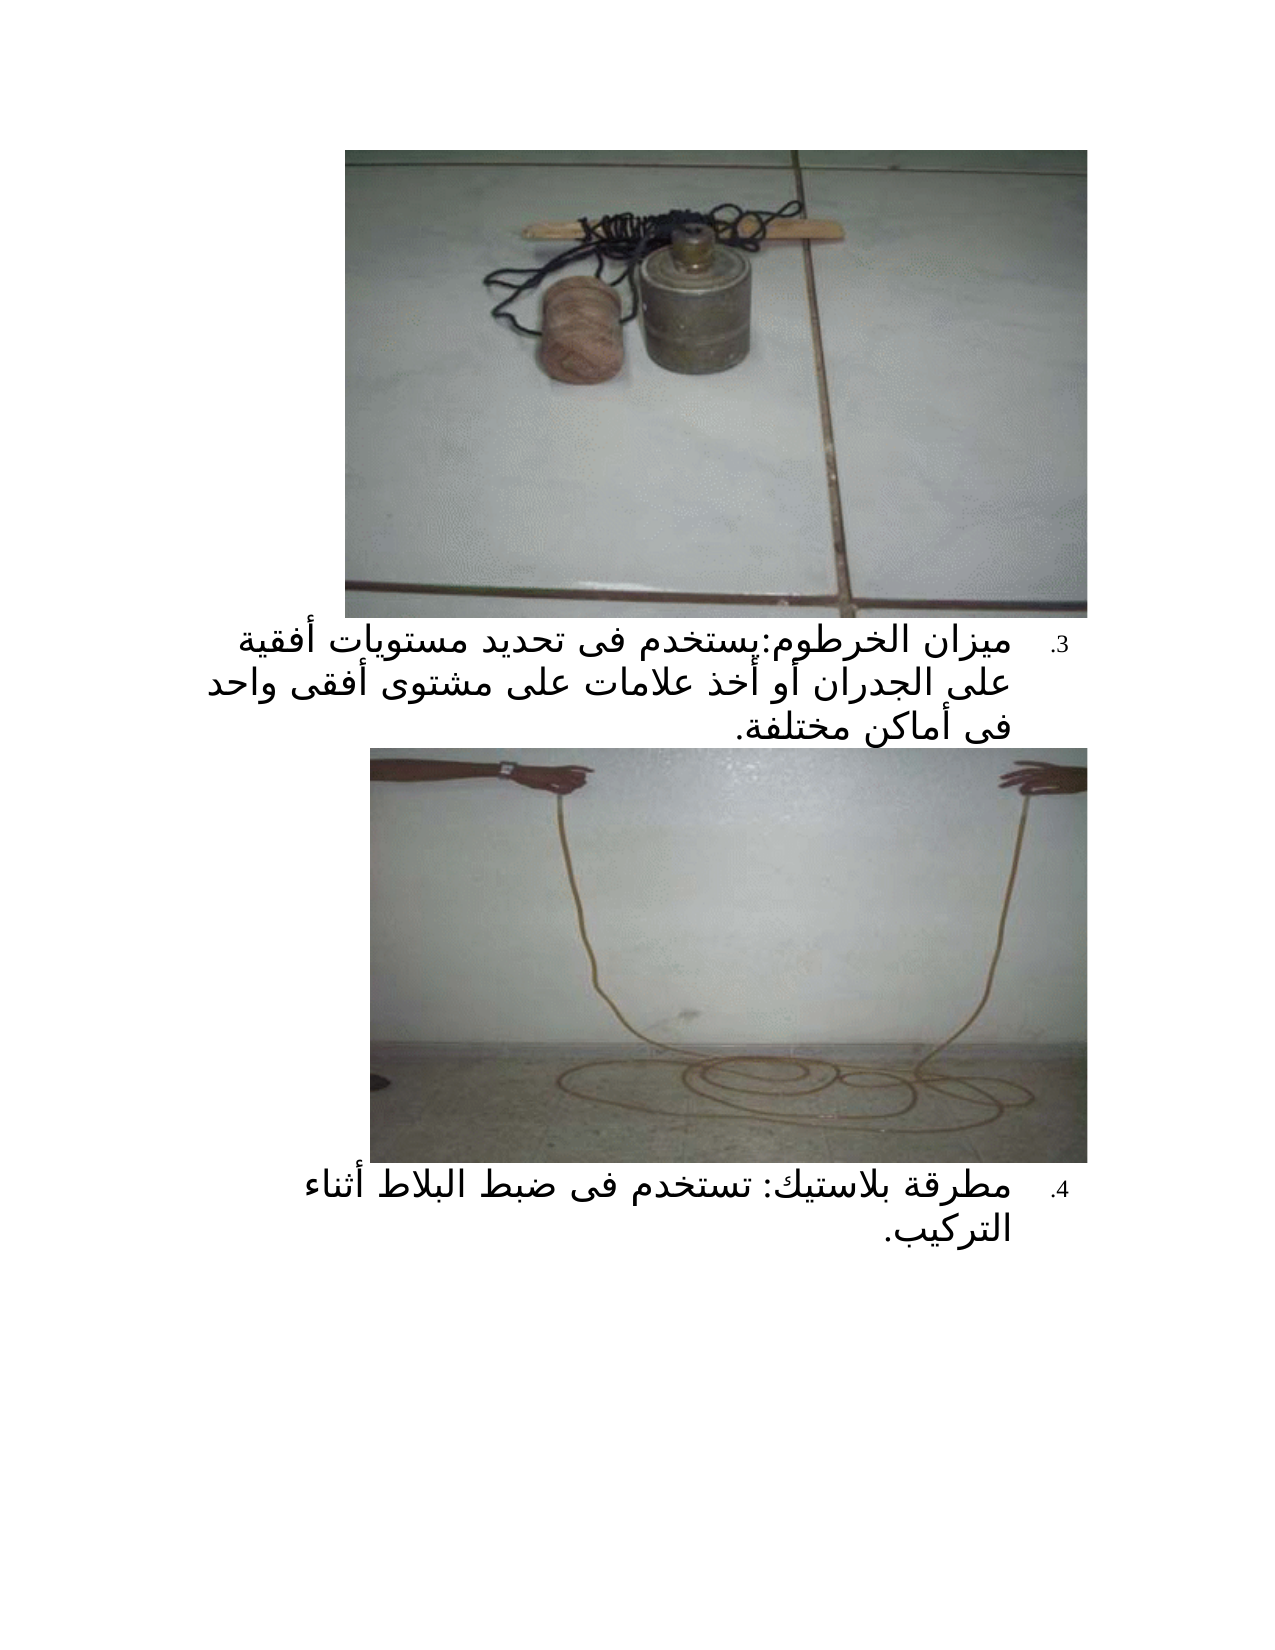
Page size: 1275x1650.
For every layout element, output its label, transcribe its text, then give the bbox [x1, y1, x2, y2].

list ميزان الخرطوم:يستخدم فى تحديد مستويات أفقية على الجدران أو أخذ علامات على مشتوى أفقى واحد فى أماكن مختلفة. [187, 617, 1050, 748]
picture [370, 748, 1088, 1163]
picture [345, 150, 1088, 618]
list مطرقة بلاستيك: تستخدم فى ضبط البلاط أثناء التركيب. [187, 1163, 1050, 1250]
